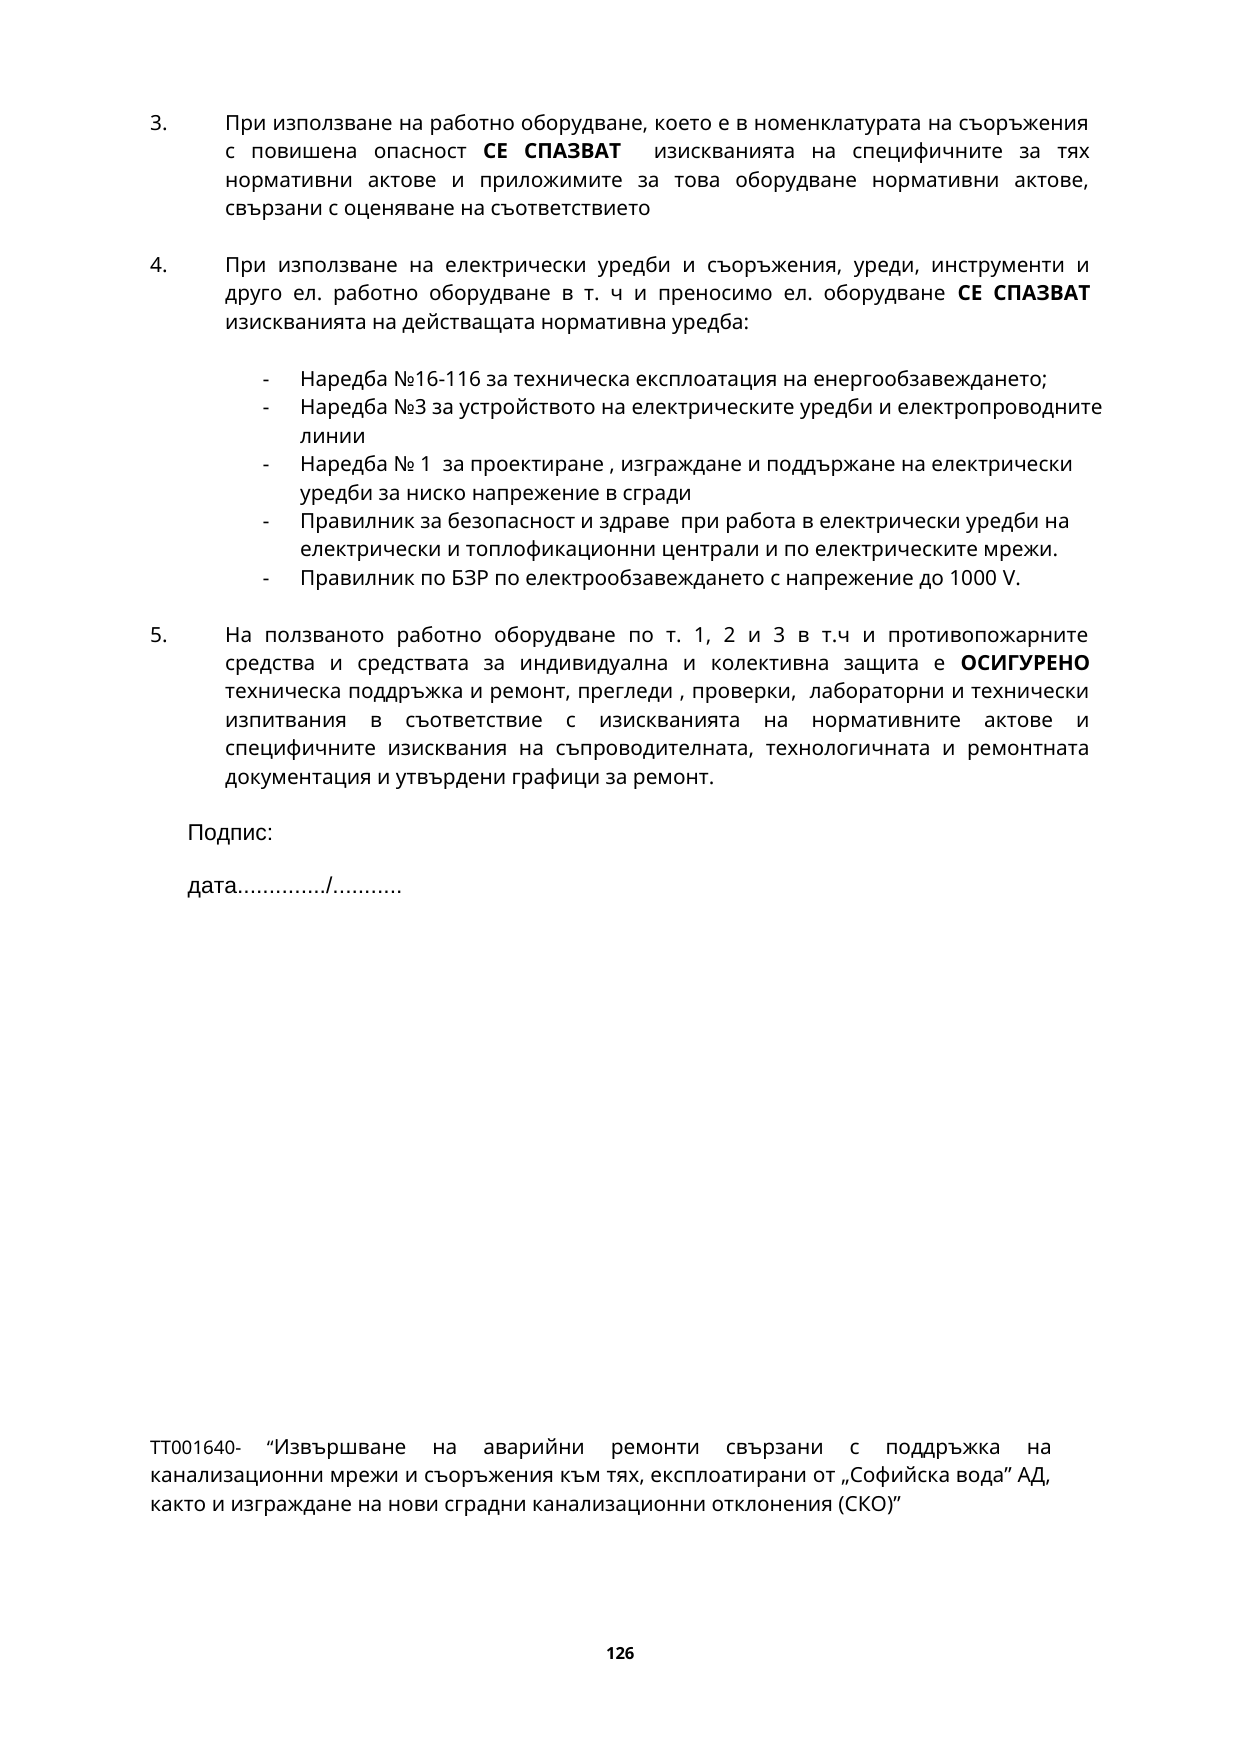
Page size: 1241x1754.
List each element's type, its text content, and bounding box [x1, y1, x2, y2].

list Наредба № 1 за проектиране , изграждане и поддържане на електрически уредби за ниско напрежение в сгради [262, 449, 1125, 506]
list Правилник по БЗР по електрообзавеждането с напрежение до 1000 V. [262, 563, 1090, 591]
list При използване на електрически уредби и съоръжения, уреди, инструменти и друго ел. работно оборудване в т. ч и преносимо ел. оборудване СЕ СПАЗВАТ изискванията на действащата нормативна уредба: [150, 250, 1090, 335]
list Правилник за безопасност и здраве при работа в електрически уредби на електрически и топлофикационни централи и по електрическите мрежи. [262, 506, 1090, 563]
text Подпис: [187, 819, 1090, 845]
list При използване на работно оборудване, което е в номенклатурата на съоръжения с повишена опасност СЕ СПАЗВАТ изискванията на специфичните за тях нормативни актове и приложимите за това оборудване нормативни актове, свързани с оценяване на съответствието [150, 108, 1090, 222]
list Наредба №3 за устройството на електрическите уредби и електропроводните линии [262, 392, 1137, 449]
list Наредба №16-116 за техническа експлоатация на енергообзавеждането; [262, 364, 1090, 392]
list На ползваното работно оборудване по т. 1, 2 и 3 в т.ч и противопожарните средства и средствата за индивидуална и колективна защита е ОСИГУРЕНО техническа поддръжка и ремонт, прегледи , проверки, лабораторни и технически изпитвания в съответствие с изискванията на нормативните актове и специфичните изисквания на съпроводителната, технологичната и ремонтната документация и утвърдени графици за ремонт. [150, 620, 1090, 790]
text дата............../........... [187, 872, 1090, 898]
